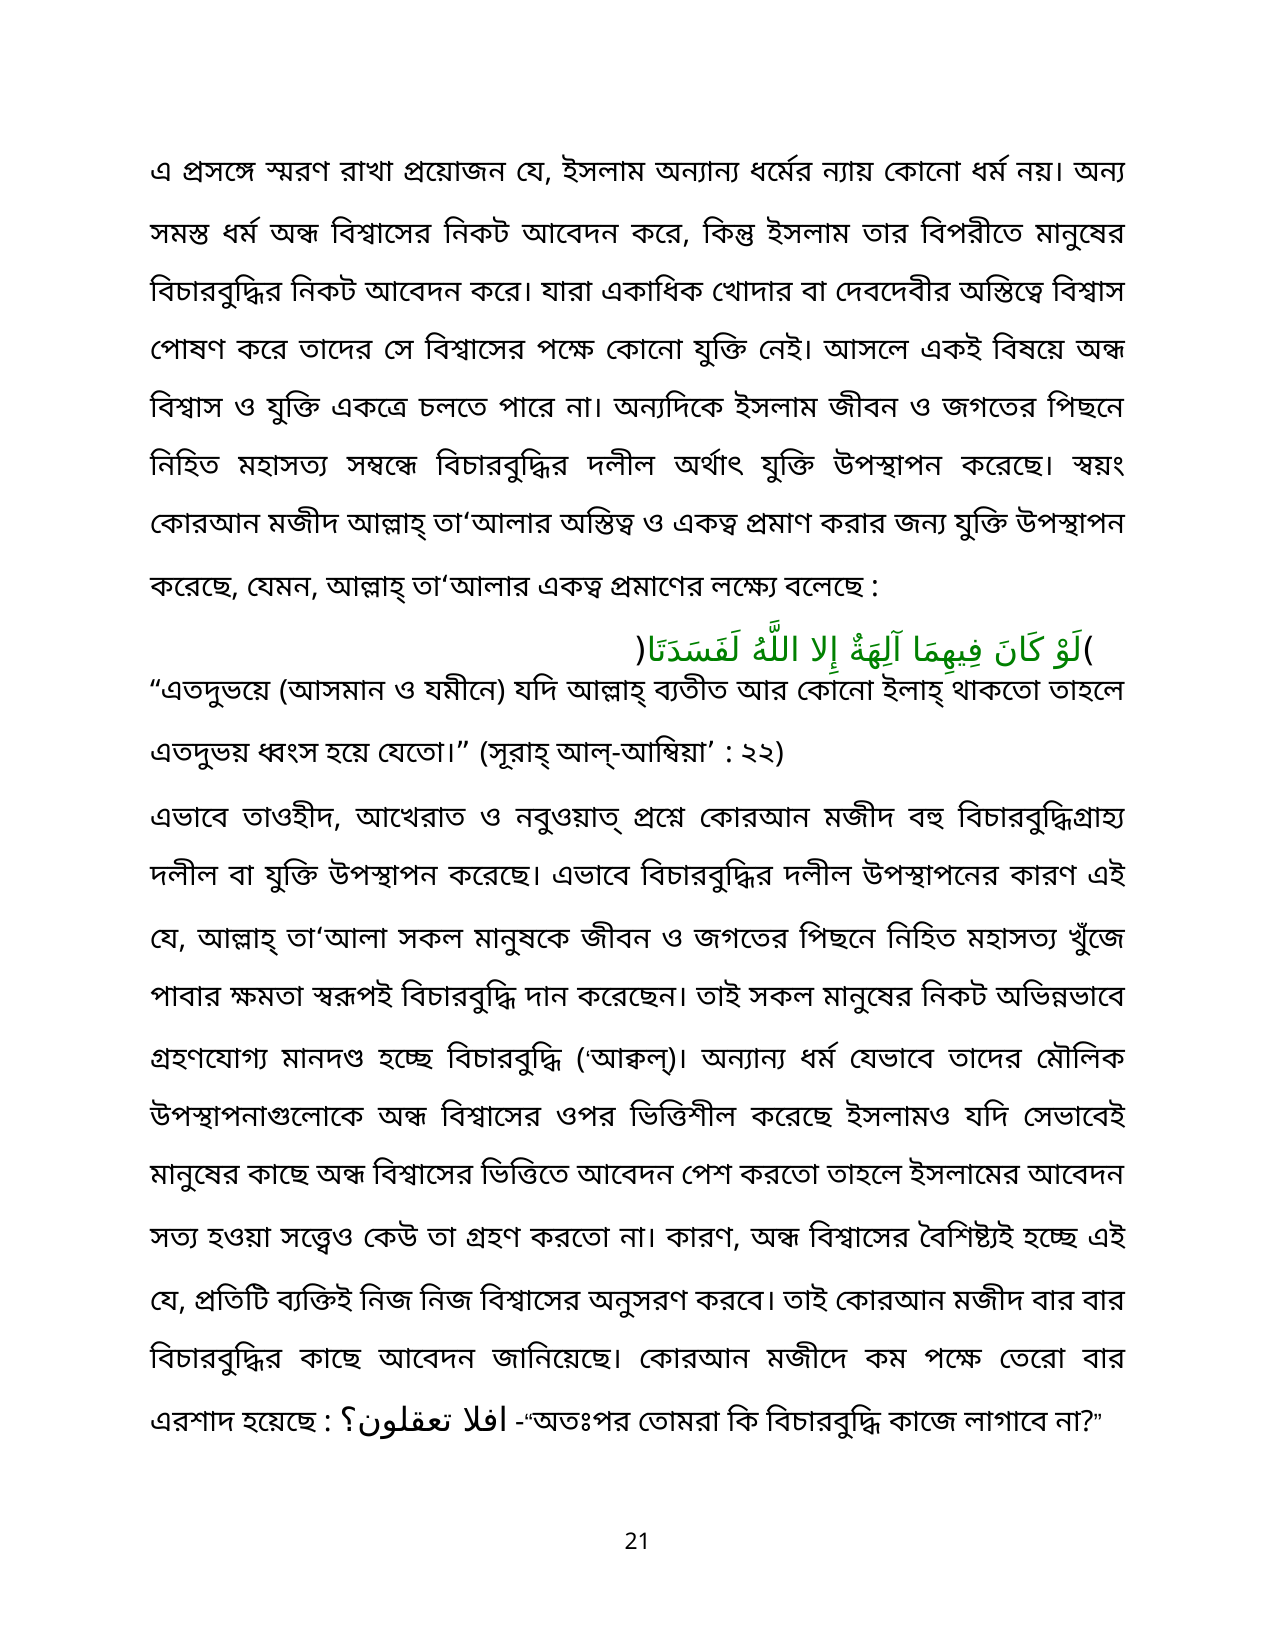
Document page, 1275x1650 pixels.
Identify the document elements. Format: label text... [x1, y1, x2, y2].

text এ প্রসঙ্গে স্মরণ রাখা প্রয়োজন যে, ইসলাম অন্যান্য ধর্মের ন্যায় কোনো ধর্ম নয়। অন্য সমস্ত ধর্ম অন্ধ বিশ্বাসের নিকট আবেদন করে, কিন্তু ইসলাম তার বিপরীতে মানুষের বিচারবুদ্ধির নিকট আবেদন করে। যারা একাধিক খোদার বা দেবদেবীর অস্তিত্বে বিশ্বাস পোষণ করে তাদের সে বিশ্বাসের পক্ষে কোনো যুক্তি নেই। আসলে একই বিষয়ে অন্ধ বিশ্বাস ও যুক্তি একত্রে চলতে পারে না। অন্যদিকে ইসলাম জীবন ও জগতের পিছনে নিহিত মহাসত্য সম্বন্ধে বিচারবুদ্ধির দলীল অর্থাৎ যুক্তি উপস্থাপন করেছে। স্বয়ং কোরআন মজীদ আল্লাহ্ তা‘আলার অস্তিত্ব ও একত্ব প্রমাণ করার জন্য যুক্তি উপস্থাপন করেছে, যেমন, আল্লাহ্ তা‘আলার একত্ব প্রমাণের লক্ষ্যে বলেছে : [150, 150, 1125, 608]
text “এতদুভয়ে (আসমান ও যমীনে) যদি আল্লাহ্ ব্যতীত আর কোনো ইলাহ্ থাকতো তাহলে এতদুভয় ধ্বংস হয়ে যেতো।” (সূরাহ্ আল্-আম্বিয়া’ : ২২) [150, 669, 1125, 775]
text এভাবে তাওহীদ, আখেরাত ও নবুওয়াত্ প্রশ্নে কোরআন মজীদ বহু বিচারবুদ্ধিগ্রাহ্য দলীল বা যুক্তি উপস্থাপন করেছে। এভাবে বিচারবুদ্ধির দলীল উপস্থাপনের কারণ এই যে, আল্লাহ্ তা‘আলা সকল মানুষকে জীবন ও জগতের পিছনে নিহিত মহাসত্য খুঁজে পাবার ক্ষমতা স্বরূপই বিচারবুদ্ধি দান করেছেন। তাই সকল মানুষের নিকট অভিন্নভাবে গ্রহণযোগ্য মানদণ্ড হচ্ছে বিচারবুদ্ধি (‘আক্বল্)। অন্যান্য ধর্ম যেভাবে তাদের মৌলিক উপস্থাপনাগুলোকে অন্ধ বিশ্বাসের ওপর ভিত্তিশীল করেছে ইসলামও যদি সেভাবেই মানুষের কাছে অন্ধ বিশ্বাসের ভিত্তিতে আবেদন পেশ করতো তাহলে ইসলামের আবেদন সত্য হওয়া সত্ত্বেও কেউ তা গ্রহণ করতো না। কারণ, অন্ধ বিশ্বাসের বৈশিষ্ট্যই হচ্ছে এই যে, প্রতিটি ব্যক্তিই নিজ নিজ বিশ্বাসের অনুসরণ করবে। তাই কোরআন মজীদ বার বার বিচারবুদ্ধির কাছে আবেদন জানিয়েছে। কোরআন মজীদে কম পক্ষে তেরো বার এরশাদ হয়েছে : افلا تعقلون؟ -“অতঃপর তোমরা কি বিচারবুদ্ধি কাজে লাগাবে না?” [150, 796, 1125, 1443]
text )لَوْ كَانَ فِيهِمَا آلِهَةٌ إِلا اللَّهُ لَفَسَدَتَا( [150, 630, 1125, 669]
